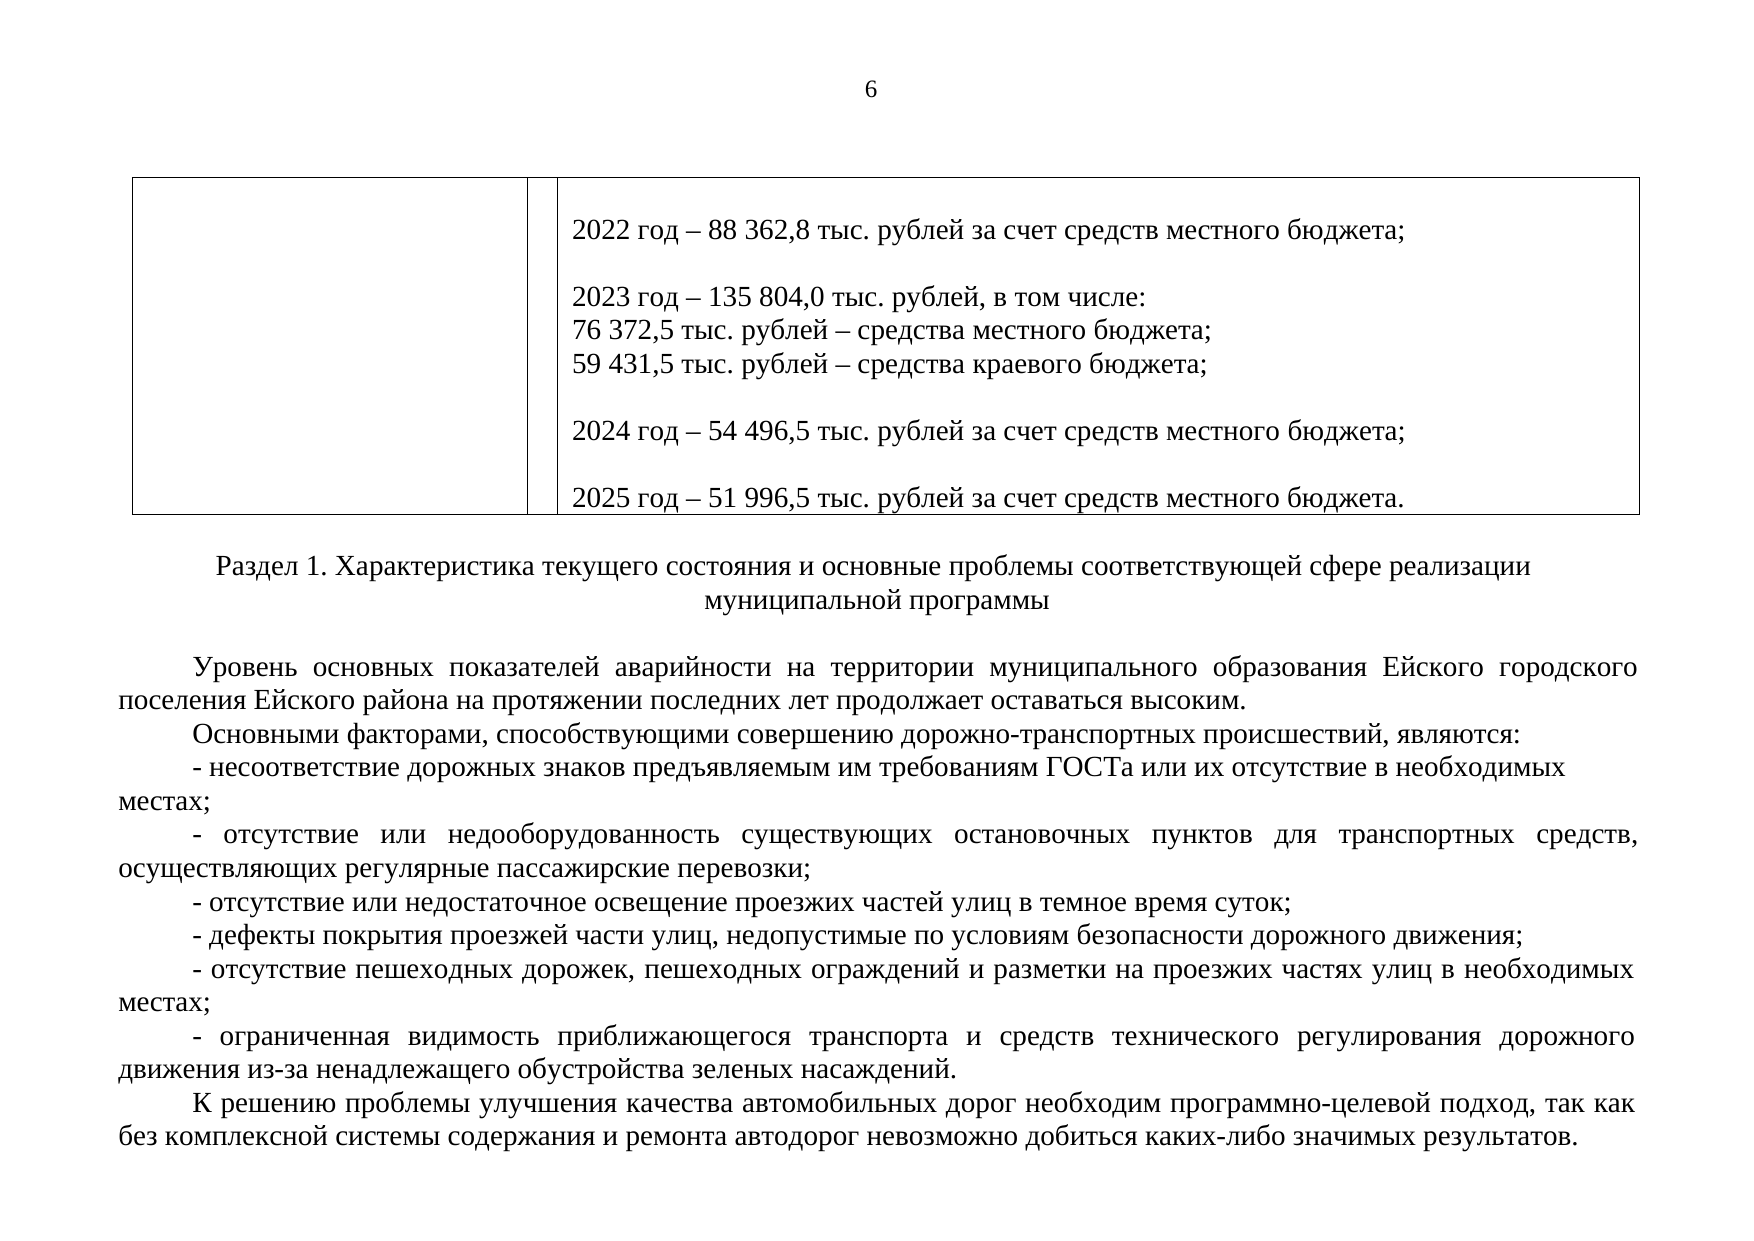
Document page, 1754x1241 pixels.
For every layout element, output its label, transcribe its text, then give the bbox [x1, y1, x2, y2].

text - отсутствие или недооборудованность существующих остановочных пунктов для транспортных средств, осуществляющих регулярные пассажирские перевозки; [118, 817, 1639, 884]
text - ограниченная видимость приближающегося транспорта и средств технического регулирования дорожного движения из-за ненадлежащего обустройства зеленых насаждений. [118, 1018, 1636, 1085]
text - дефекты покрытия проезжей части улиц, недопустимые по условиям безопасности дорожного движения; [118, 917, 1636, 951]
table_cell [133, 178, 527, 514]
text К решению проблемы улучшения качества автомобильных дорог необходим программно-целевой подход, так как без комплексной системы содержания и ремонта автодорог невозможно добиться каких-либо значимых результатов. [118, 1085, 1636, 1152]
text - отсутствие или недостаточное освещение проезжих частей улиц в темное время суток; [118, 884, 1639, 917]
table_cell [528, 178, 557, 514]
text Уровень основных показателей аварийности на территории муниципального образования Ейского городского поселения Ейского района на протяжении последних лет продолжает оставаться высоким. [118, 649, 1639, 716]
text Основными факторами, способствующими совершению дорожно-транспортных происшествий, являются: [118, 716, 1639, 749]
text - отсутствие пешеходных дорожек, пешеходных ограждений и разметки на проезжих частях улиц в необходимых местах; [118, 951, 1636, 1018]
text местах; [118, 783, 1639, 817]
text Раздел 1. Характеристика текущего состояния и основные проблемы соответствующей сфере реализации муниципальной программы [118, 548, 1636, 615]
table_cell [558, 178, 1639, 514]
text - несоответствие дорожных знаков предъявляемым им требованиям ГОСТа или их отсутствие в необходимых [118, 749, 1639, 783]
